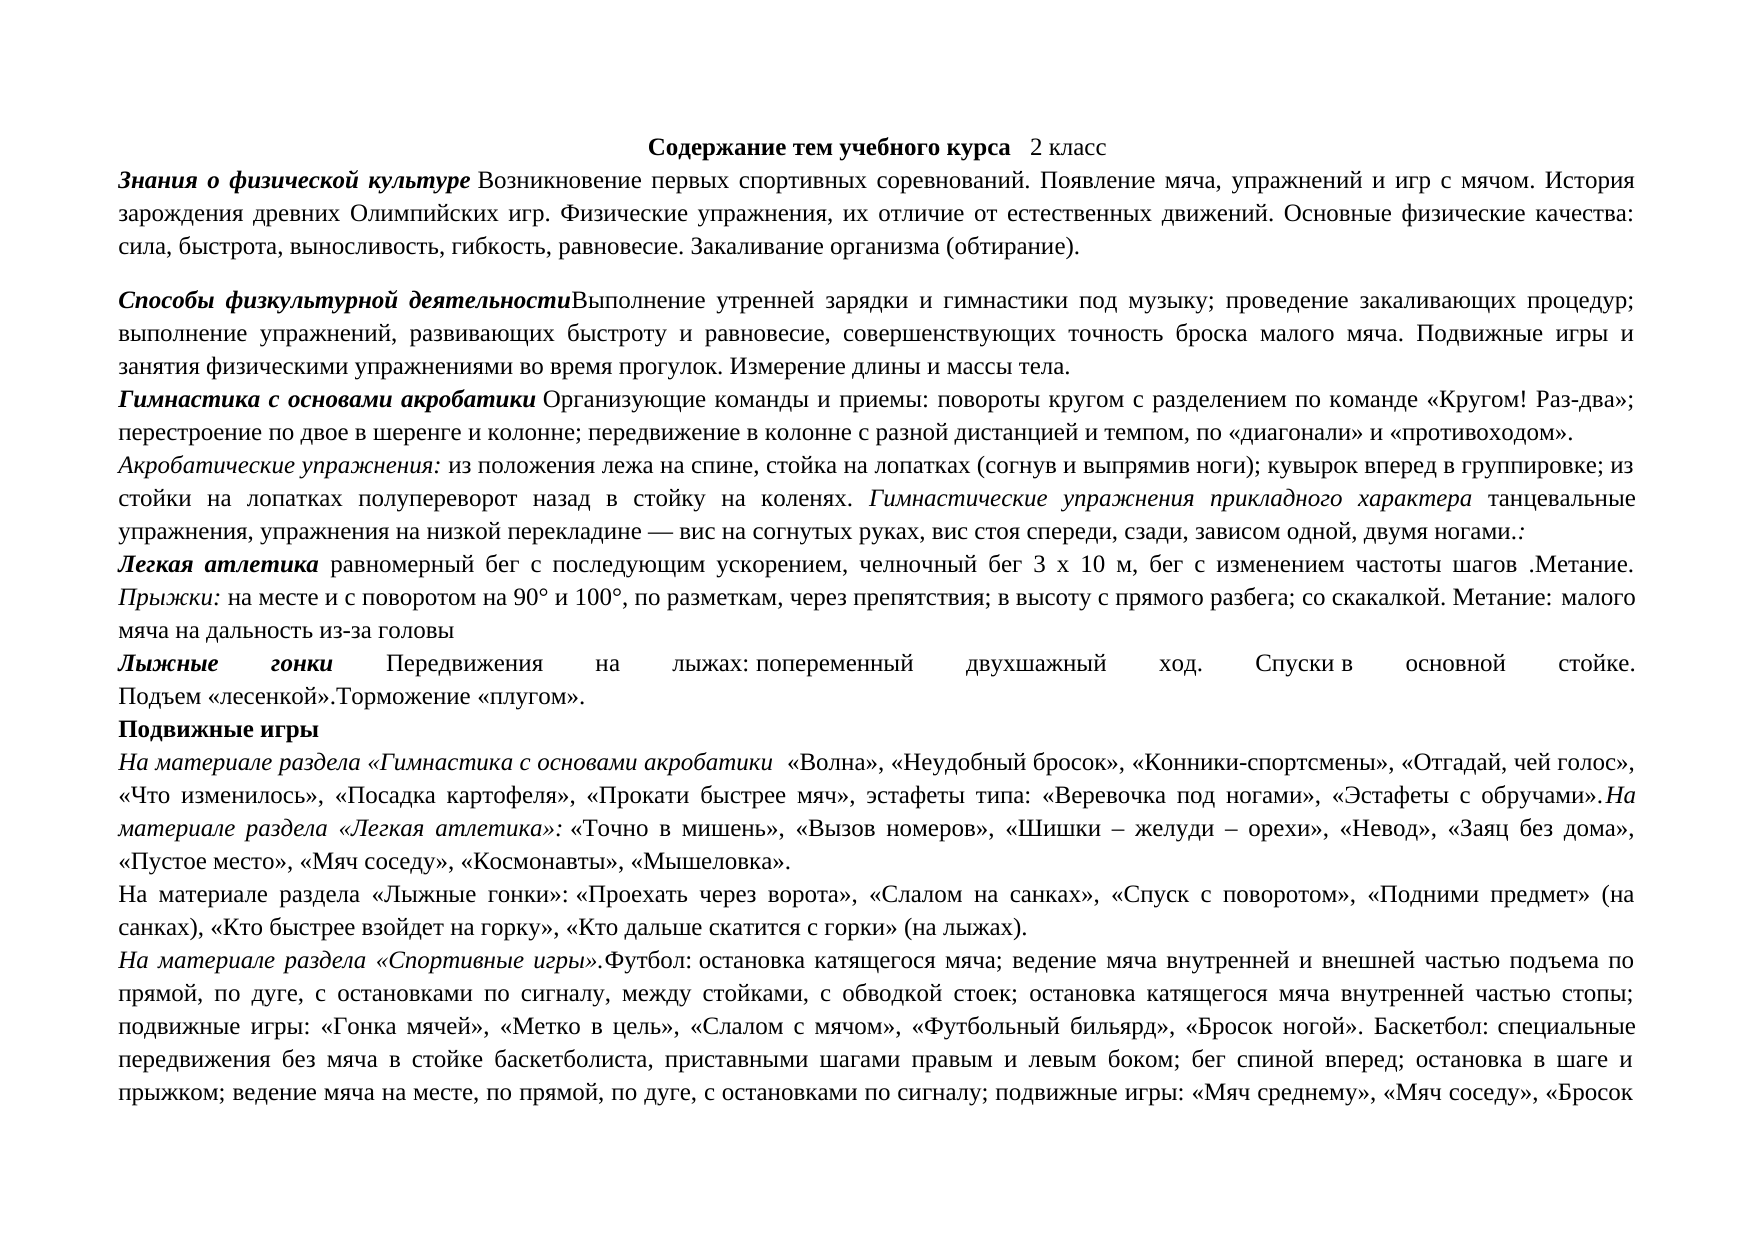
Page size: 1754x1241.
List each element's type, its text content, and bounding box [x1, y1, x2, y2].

text Гимнастика с основами акробатики Организующие команды и приемы: повороты кругом с разделением по команде «Кругом! Раз-два»; перестроение по двое в шеренге и колонне; передвижение в колонне с разной дистанцией и темпом, по «диагонали» и «противоходом». [118, 384, 1636, 446]
text Легкая атлетика равномерный бег с последующим ускорением, челночный бег 3 х 10 м, бег с изменением частоты шагов .Метание. Прыжки: на месте и с поворотом на 90° и 100°, по разметкам, через препятствия; в высоту с прямого разбега; со скакалкой. Метание: малого мяча на дальность из-за головы [118, 549, 1636, 644]
text Лыжные гонки Передвижения на лыжах: попеременный двухшажный ход. Спуски в основной стойке. Подъем «лесенкой».Торможение «плугом». [118, 648, 1636, 710]
text Подвижные игры [118, 714, 1636, 743]
text На материале раздела «Лыжные гонки»: «Проехать через ворота», «Слалом на санках», «Спуск с поворотом», «Подними предмет» (на санках), «Кто быстрее взойдет на горку», «Кто дальше скатится с горки» (на лыжах). [118, 879, 1636, 941]
text На материале раздела «Гимнастика с основами акробатики «Волна», «Неудобный бросок», «Конники-спортсмены», «Отгадай, чей голос», «Что изменилось», «Посадка картофеля», «Прокати быстрее мяч», эстафеты типа: «Веревочка под ногами», «Эстафеты с обручами».На материале раздела «Легкая атлетика»: «Точно в мишень», «Вызов номеров», «Шишки – желуди – орехи», «Невод», «Заяц без дома», «Пустое место», «Мяч соседу», «Космонавты», «Мышеловка». [118, 747, 1636, 875]
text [118, 945, 1636, 1106]
text Акробатические упражнения: из положения лежа на спине, стойка на лопатках (согнув и выпрямив ноги); кувырок вперед в группировке; из стойки на лопатках полупереворот назад в стойку на коленях. Гимнастические упражнения прикладного характера танцевальные упражнения, упражнения на низкой перекладине — вис на согнутых руках, вис стоя спереди, сзади, зависом одной, двумя ногами.: [118, 450, 1636, 545]
text Содержание тем учебного курса 2 класс [118, 132, 1636, 161]
text Способы физкультурной деятельностиВыполнение утренней зарядки и гимнастики под музыку; проведение закаливающих процедур; выполнение упражнений, развивающих быстроту и равновесие, совершенствующих точность броска малого мяча. Подвижные игры и занятия физическими упражнениями во время прогулок. Измерение длины и массы тела. [118, 285, 1636, 379]
text Знания о физической культуре Возникновение первых спортивных соревнований. Появление мяча, упражнений и игр с мячом. История зарождения древних Олимпийских игр. Физические упражнения, их отличие от естественных движений. Основные физические качества: сила, быстрота, выносливость, гибкость, равновесие. Закаливание организма (обтирание). [118, 165, 1636, 260]
